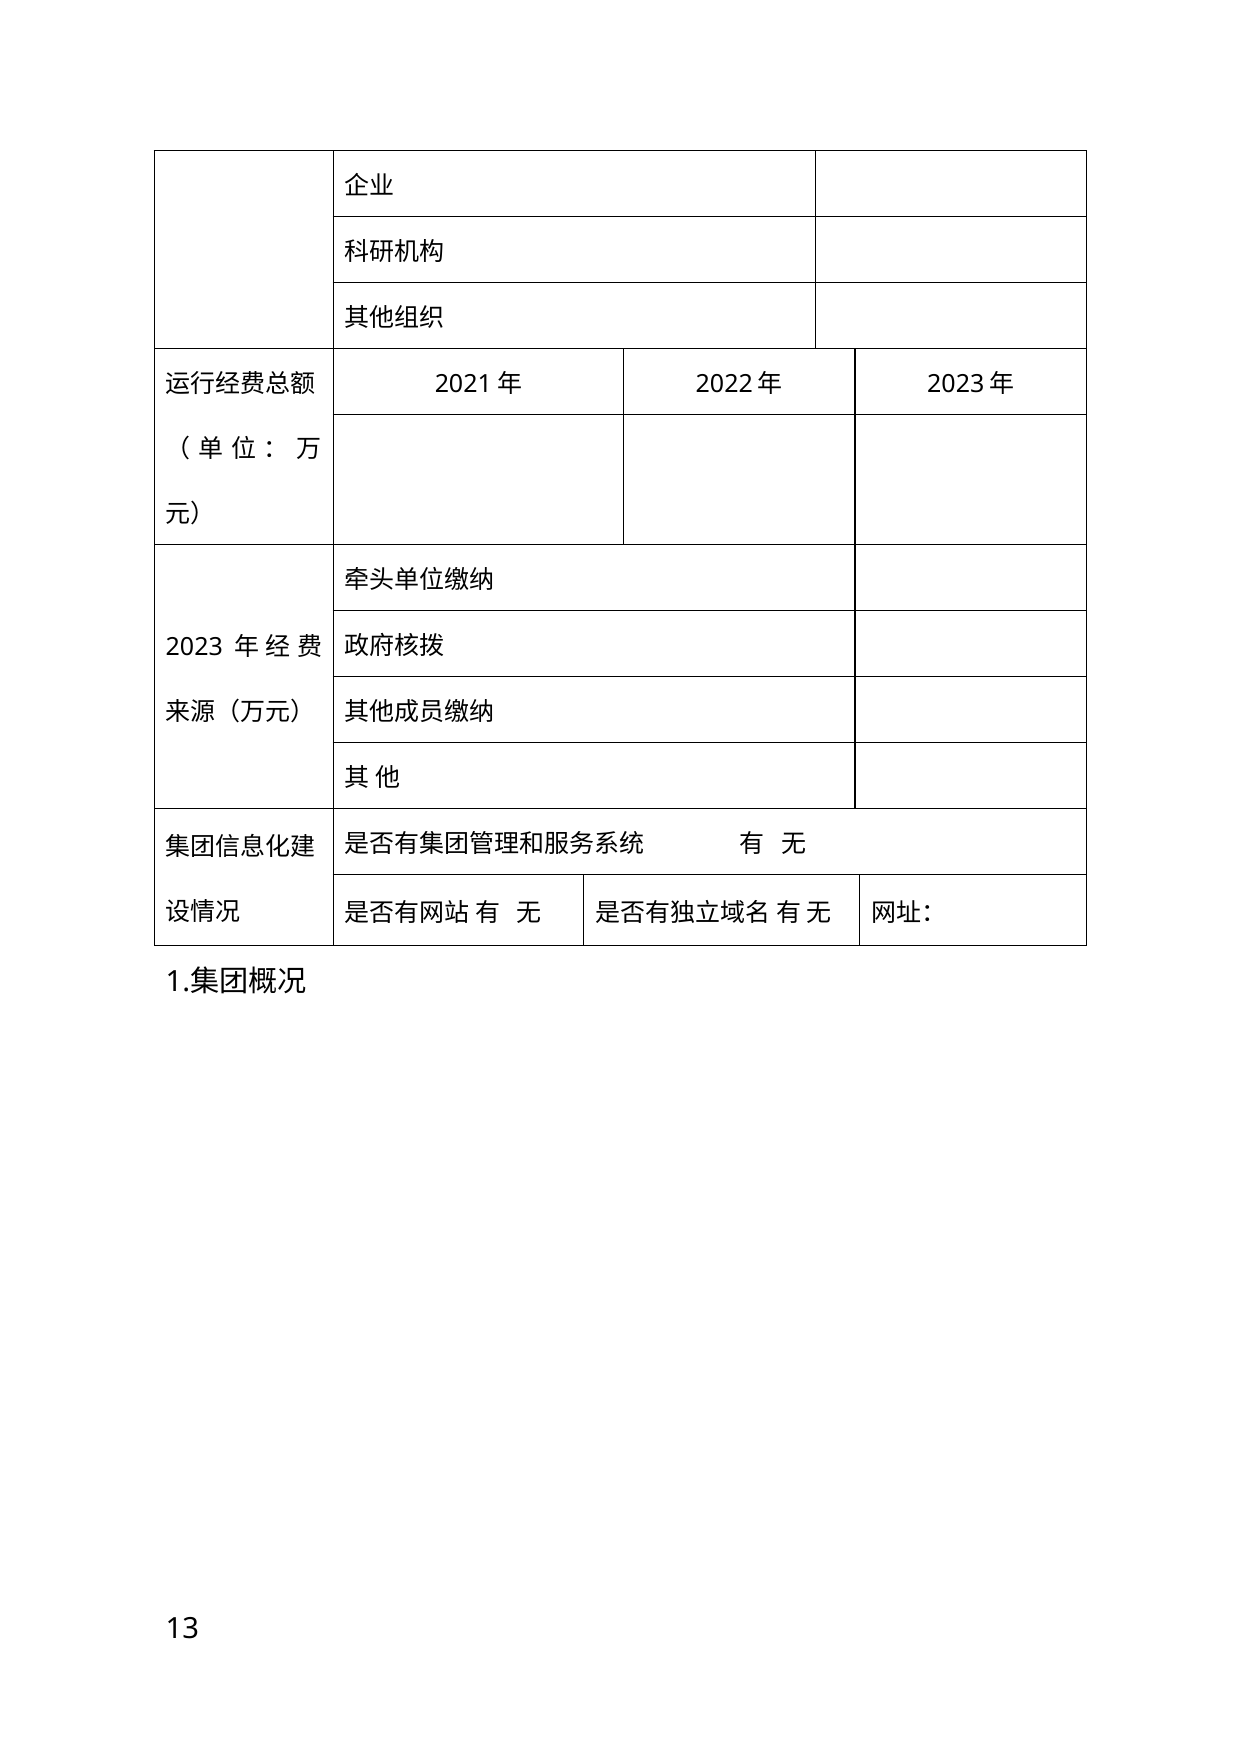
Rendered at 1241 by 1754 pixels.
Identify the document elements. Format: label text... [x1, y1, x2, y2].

table_cell 政府核拨 [334, 611, 854, 676]
table_cell 是否有集团管理和服务系统 有 无 [334, 809, 1086, 874]
table_cell [816, 151, 1086, 216]
table_cell 企业 [334, 151, 815, 216]
list 1.集团概况 [165, 946, 1075, 1011]
table_cell [856, 545, 1086, 610]
table_cell [816, 217, 1086, 282]
table_cell 其他成员缴纳 [334, 677, 854, 742]
table_cell 是否有独立域名 有 无 [584, 875, 859, 945]
table_cell 2021年 [334, 349, 623, 414]
table_cell 是否有网站 有 无 [334, 875, 583, 945]
table_cell [856, 415, 1086, 544]
table_cell [856, 743, 1086, 808]
table_cell [816, 283, 1086, 348]
table_cell 其他组织 [334, 283, 815, 348]
table_cell 集团信息化建设情况 [155, 809, 333, 945]
table_cell [856, 611, 1086, 676]
table_cell 2023年 [856, 349, 1086, 414]
table_cell 运行经费总额 （单位：万元） [155, 349, 333, 544]
table_cell 其 他 [334, 743, 854, 808]
table_cell [334, 415, 623, 544]
table_cell 网址： [860, 875, 1086, 945]
table_cell 2023年经费来源（万元） [155, 545, 333, 808]
table_cell [856, 677, 1086, 742]
table_cell [624, 415, 854, 544]
table_cell 2022年 [624, 349, 854, 414]
table_cell 牵头单位缴纳 [334, 545, 854, 610]
table_cell 科研机构 [334, 217, 815, 282]
